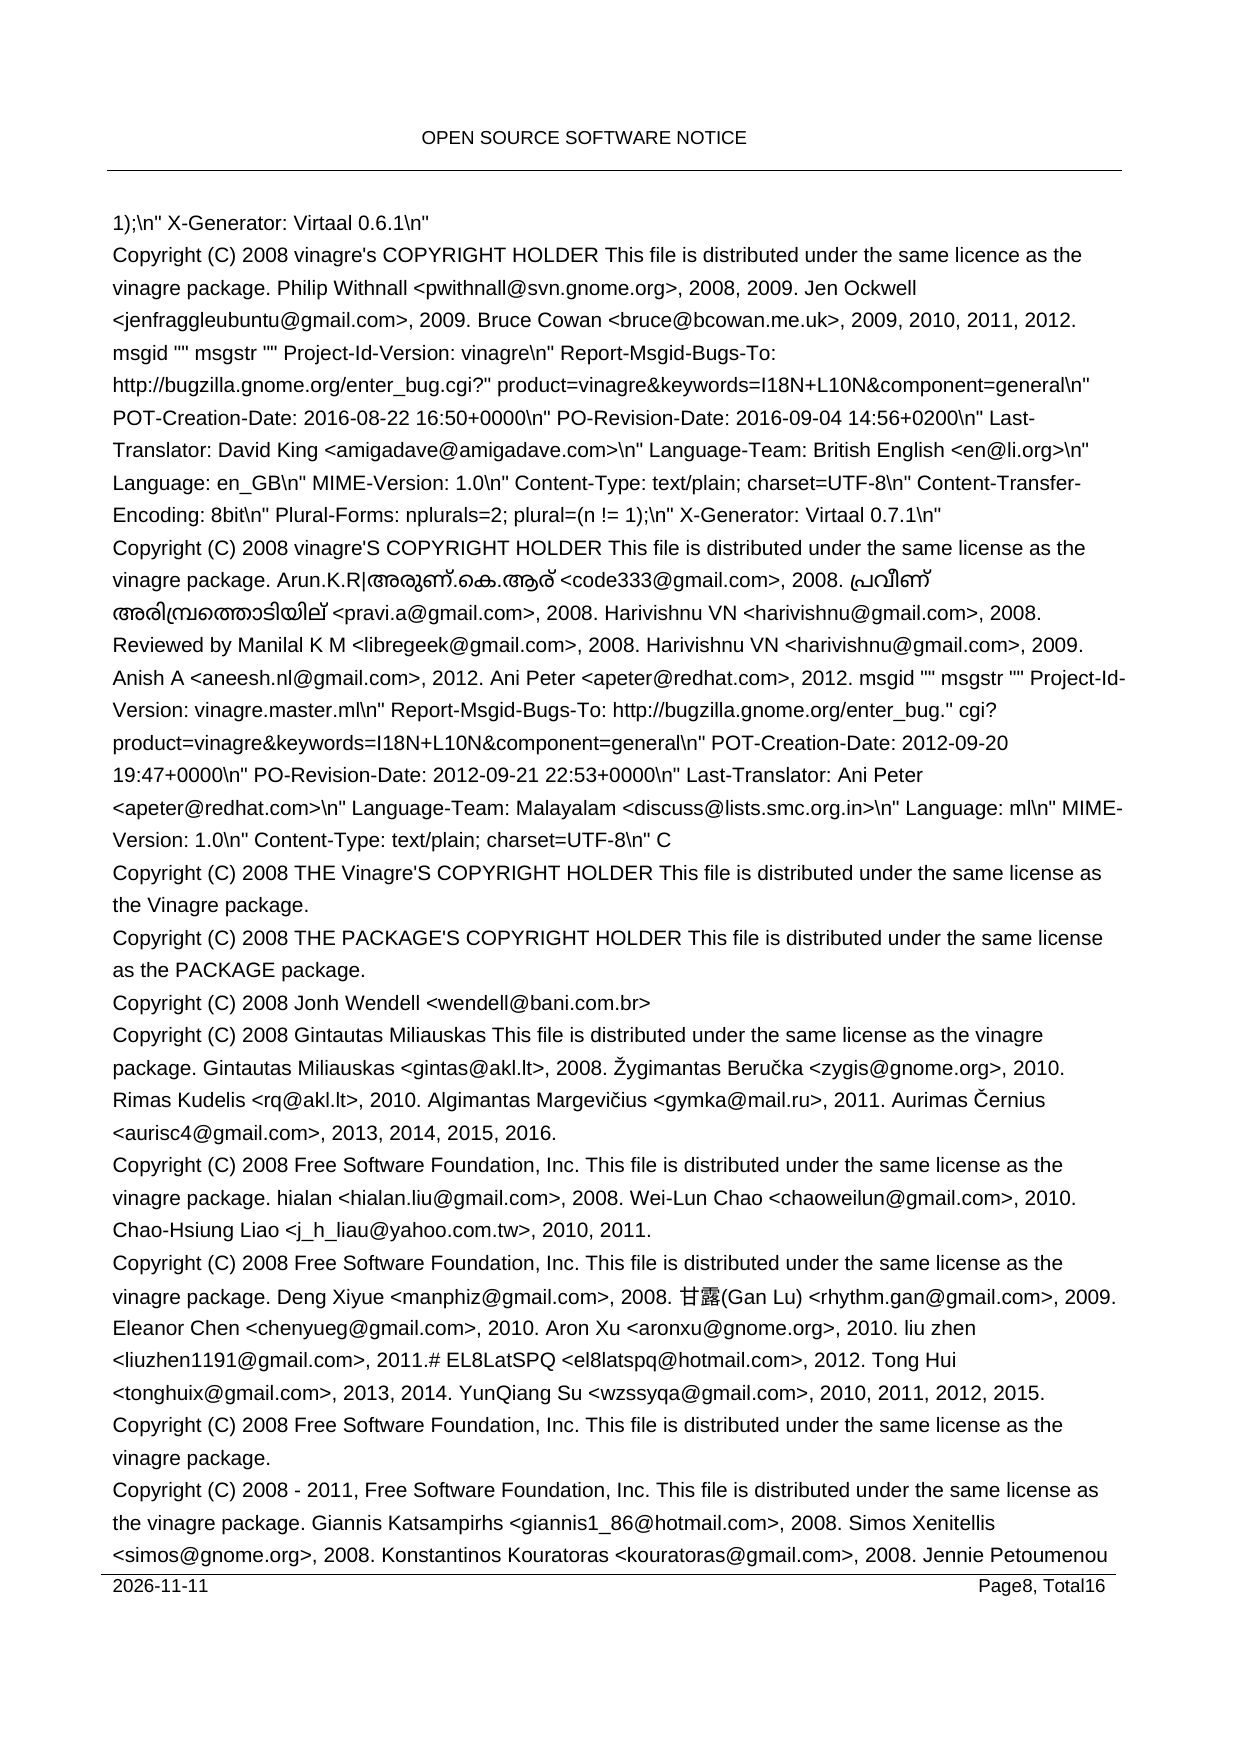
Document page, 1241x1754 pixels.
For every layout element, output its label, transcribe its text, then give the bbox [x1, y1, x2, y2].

text Copyright (C) 2008 vinagre'S COPYRIGHT HOLDER This file is distributed under the same license as the vinagre package. Arun.K.R|അരുണ്‍.കെ.ആര്‍ <code333@gmail.com>, 2008. പ്രവീണ്‍ അരിമ്പ്രത്തൊടിയില്‍ <pravi.a@gmail.com>, 2008. Harivishnu VN <harivishnu@gmail.com>, 2008. Reviewed by Manilal K M <libregeek@gmail.com>, 2008. Harivishnu VN <harivishnu@gmail.com>, 2009. Anish A <aneesh.nl@gmail.com>, 2012. Ani Peter <apeter@redhat.com>, 2012. msgid "" msgstr "" Project-Id-Version: vinagre.master.ml\n" Report-Msgid-Bugs-To: http://bugzilla.gnome.org/enter_bug." cgi?product=vinagre&keywords=I18N+L10N&component=general\n" POT-Creation-Date: 2012-09-20 19:47+0000\n" PO-Revision-Date: 2012-09-21 22:53+0000\n" Last-Translator: Ani Peter <apeter@redhat.com>\n" Language-Team: Malayalam <discuss@lists.smc.org.in>\n" Language: ml\n" MIME-Version: 1.0\n" Content-Type: text/plain; charset=UTF-8\n" C [112, 531, 1128, 856]
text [112, 206, 1128, 239]
text Copyright (C) 2008 Jonh Wendell <wendell@bani.com.br> [112, 986, 1128, 1019]
text Copyright (C) 2008 THE PACKAGE'S COPYRIGHT HOLDER This file is distributed under the same license as the PACKAGE package. [112, 921, 1128, 986]
text Copyright (C) 2008 THE Vinagre'S COPYRIGHT HOLDER This file is distributed under the same license as the Vinagre package. [112, 856, 1128, 921]
text Copyright (C) 2008 vinagre's COPYRIGHT HOLDER This file is distributed under the same licence as the vinagre package. Philip Withnall <pwithnall@svn.gnome.org>, 2008, 2009. Jen Ockwell <jenfraggleubuntu@gmail.com>, 2009. Bruce Cowan <bruce@bcowan.me.uk>, 2009, 2010, 2011, 2012. msgid "" msgstr "" Project-Id-Version: vinagre\n" Report-Msgid-Bugs-To: http://bugzilla.gnome.org/enter_bug.cgi?" product=vinagre&keywords=I18N+L10N&component=general\n" POT-Creation-Date: 2016-08-22 16:50+0000\n" PO-Revision-Date: 2016-09-04 14:56+0200\n" Last-Translator: David King <amigadave@amigadave.com>\n" Language-Team: British English <en@li.org>\n" Language: en_GB\n" MIME-Version: 1.0\n" Content-Type: text/plain; charset=UTF-8\n" Content-Transfer-Encoding: 8bit\n" Plural-Forms: nplurals=2; plural=(n != 1);\n" X-Generator: Virtaal 0.7.1\n" [112, 239, 1128, 531]
text Copyright (C) 2008 Free Software Foundation, Inc. This file is distributed under the same license as the vinagre package. hialan <hialan.liu@gmail.com>, 2008. Wei-Lun Chao <chaoweilun@gmail.com>, 2010. Chao-Hsiung Liao <j_h_liau@yahoo.com.tw>, 2010, 2011. [112, 1149, 1128, 1246]
text Copyright (C) 2008 Gintautas Miliauskas This file is distributed under the same license as the vinagre package. Gintautas Miliauskas <gintas@akl.lt>, 2008. Žygimantas Beručka <zygis@gnome.org>, 2010. Rimas Kudelis <rq@akl.lt>, 2010. Algimantas Margevičius <gymka@mail.ru>, 2011. Aurimas Černius <aurisc4@gmail.com>, 2013, 2014, 2015, 2016. [112, 1019, 1128, 1149]
text Copyright (C) 2008 Free Software Foundation, Inc. This file is distributed under the same license as the vinagre package. Deng Xiyue <manphiz@gmail.com>, 2008. 甘露(Gan Lu) <rhythm.gan@gmail.com>, 2009. Eleanor Chen <chenyueg@gmail.com>, 2010. Aron Xu <aronxu@gnome.org>, 2010. liu zhen <liuzhen1191@gmail.com>, 2011.# EL8LatSPQ <el8latspq@hotmail.com>, 2012. Tong Hui <tonghuix@gmail.com>, 2013, 2014. YunQiang Su <wzssyqa@gmail.com>, 2010, 2011, 2012, 2015. [112, 1246, 1128, 1409]
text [112, 1474, 1128, 1571]
text Copyright (C) 2008 Free Software Foundation, Inc. This file is distributed under the same license as the vinagre package. [112, 1409, 1128, 1474]
